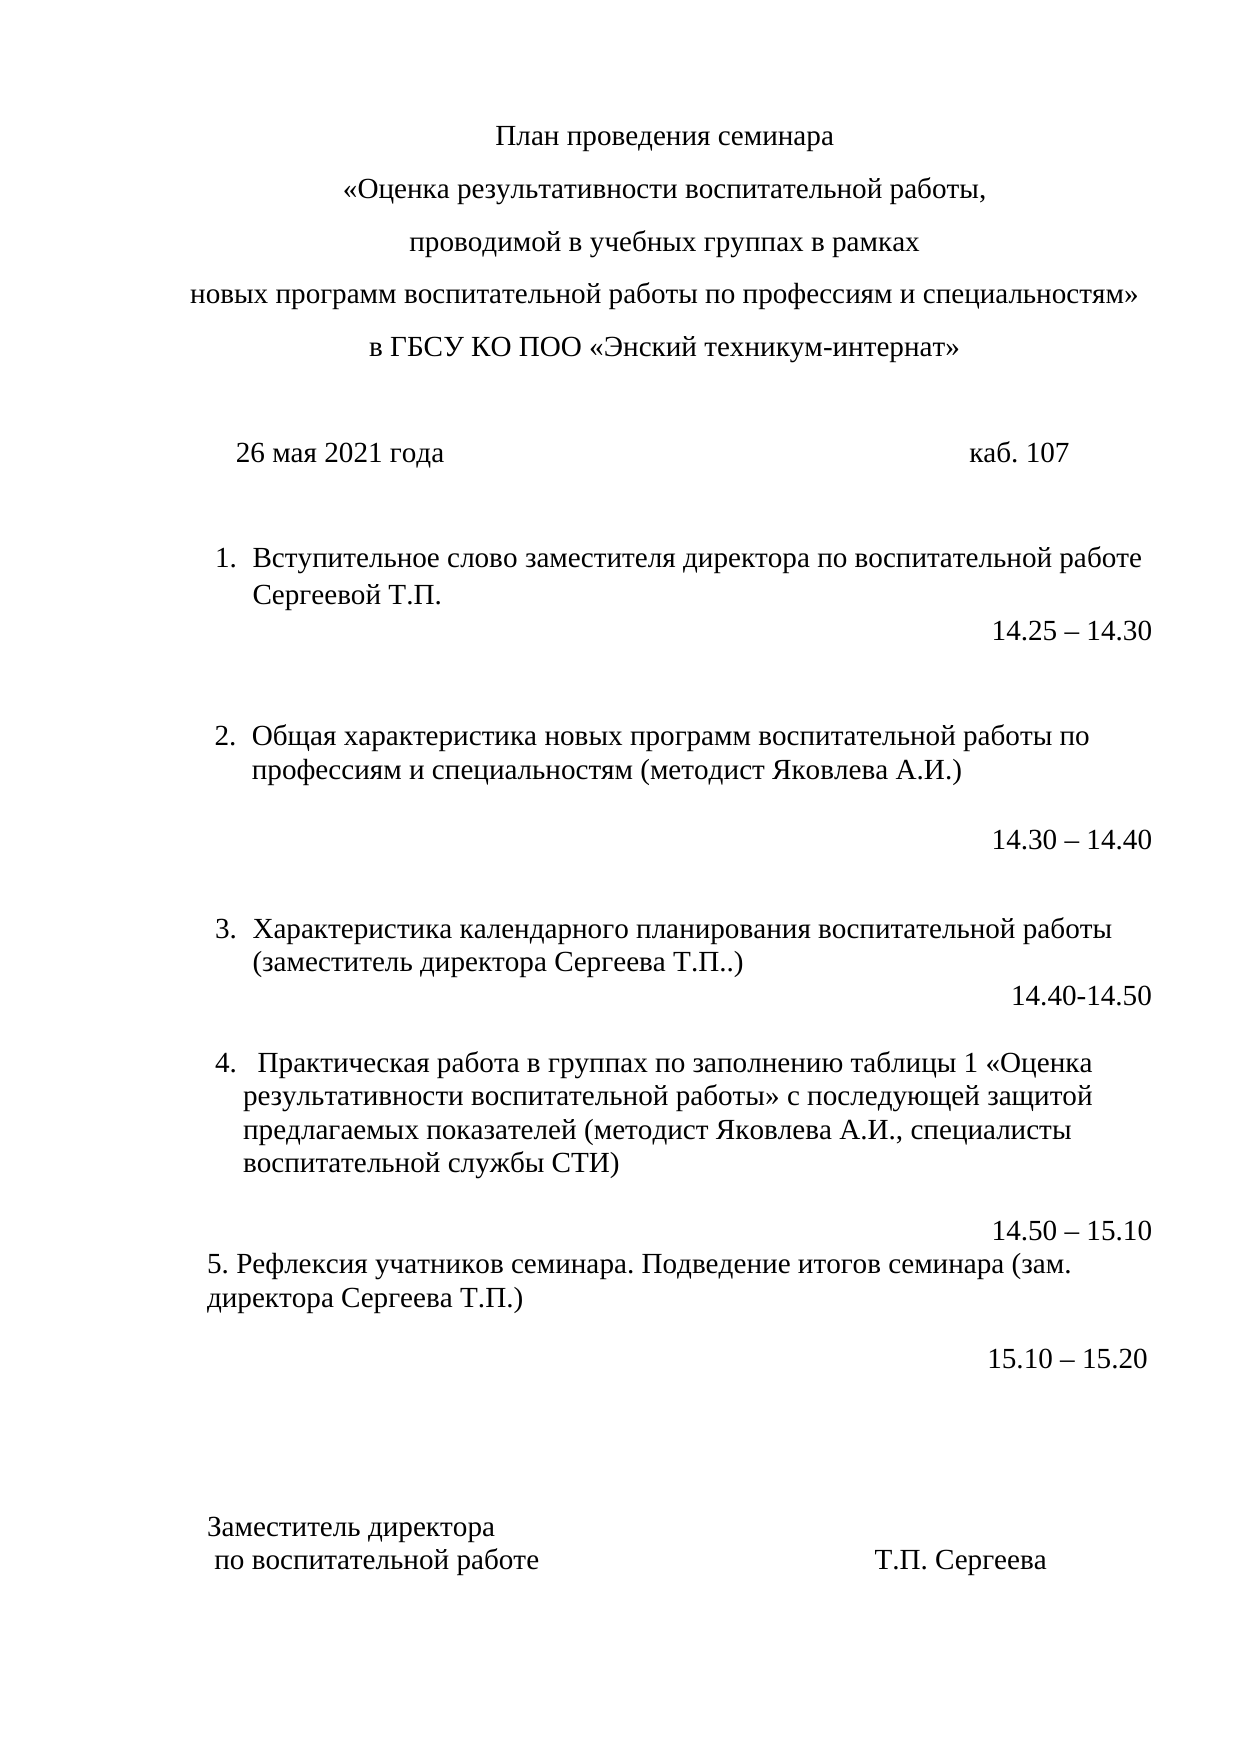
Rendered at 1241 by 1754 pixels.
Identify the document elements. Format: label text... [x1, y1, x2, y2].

text воспитательной службы СТИ) [177, 1146, 1152, 1179]
text результативности воспитательной работы» с последующей защитой [177, 1078, 1152, 1112]
text План проведения семинара [177, 118, 1152, 152]
text в ГБСУ КО ПОО «Энский техникум-интернат» [177, 329, 1152, 363]
list 14.25 – 14.30 [252, 613, 1152, 646]
text по воспитательной работе Т.П. Сергеева [207, 1542, 1152, 1576]
text новых программ воспитательной работы по профессиям и специальностям» [177, 277, 1152, 310]
text проводимой в учебных группах в рамках [177, 224, 1152, 257]
text 15.10 – 15.20 [207, 1341, 1152, 1375]
text 14.50 – 15.10 [177, 1213, 1152, 1246]
text 26 мая 2021 года каб. 107 [177, 435, 1152, 468]
list Практическая работа в группах по заполнению таблицы 1 «Оценка [215, 1045, 1152, 1078]
list Вступительное слово заместителя директора по воспитательной работе Сергеевой Т.П. [215, 541, 1152, 610]
text (заместитель директора Сергеева Т.П..) [252, 944, 1152, 978]
text Заместитель директора [207, 1509, 1152, 1542]
list Общая характеристика новых программ воспитательной работы по профессиям и специальностям (методист Яковлева А.И.) [214, 718, 1152, 786]
text «Оценка результативности воспитательной работы, [177, 171, 1152, 204]
text предлагаемых показателей (методист Яковлева А.И., специалисты [177, 1112, 1152, 1146]
text 14.40-14.50 [252, 978, 1152, 1011]
list Характеристика календарного планирования воспитательной работы [215, 911, 1152, 944]
text 5. Рефлексия учатников семинара. Подведение итогов семинара (зам. директора Сергеева Т.П.) [207, 1246, 1152, 1313]
list 14.30 – 14.40 [252, 822, 1152, 855]
